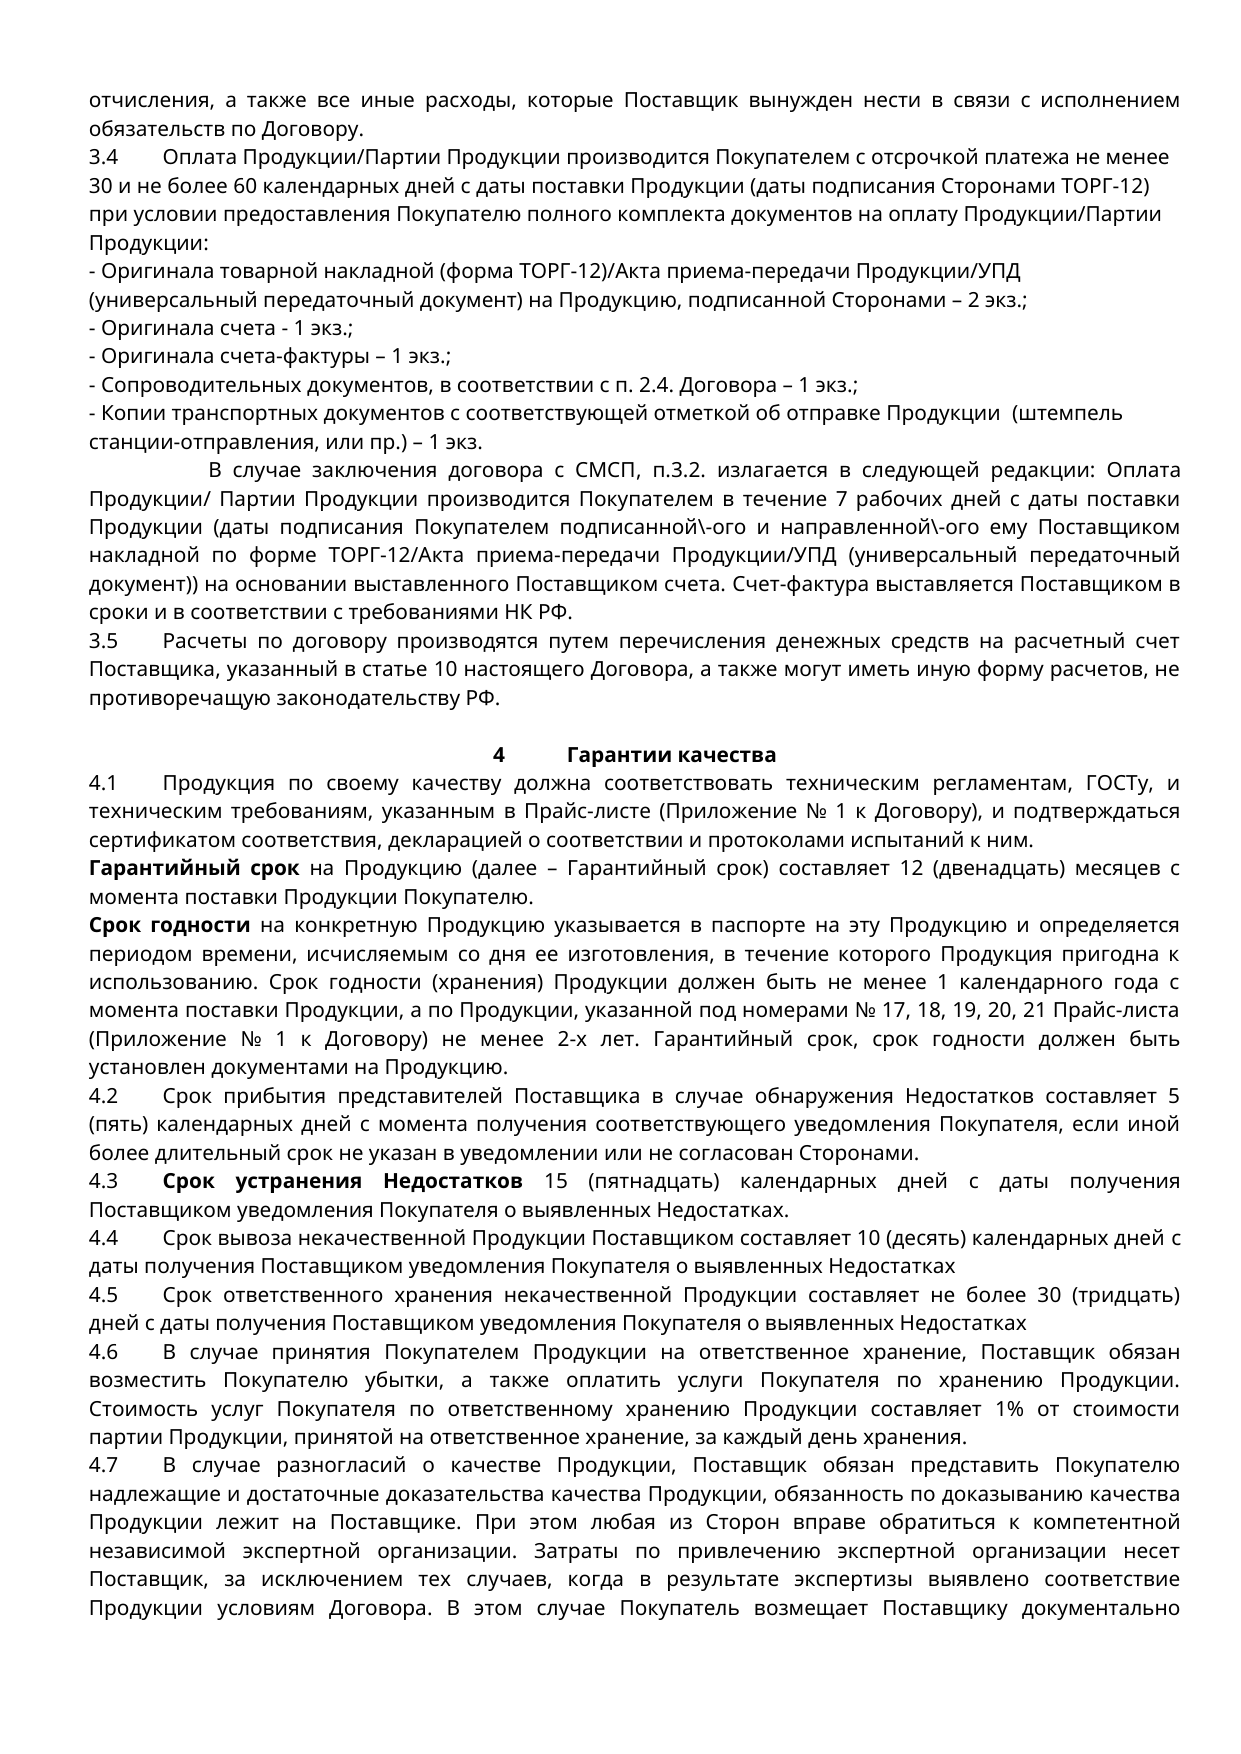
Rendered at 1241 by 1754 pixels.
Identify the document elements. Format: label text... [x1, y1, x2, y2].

text В случае заключения договора с СМСП, п.3.2. излагается в следующей редакции: Оплата Продукции/ Партии Продукции производится Покупателем в течение 7 рабочих дней с даты поставки Продукции (даты подписания Покупателем подписанной\-ого и направленной\-ого ему Поставщиком накладной по форме ТОРГ-12/Акта приема-передачи Продукции/УПД (универсальный передаточный документ)) на основании выставленного Поставщиком счета. Счет-фактура выставляется Поставщиком в сроки и в соответствии с требованиями НК РФ. [89, 455, 1181, 626]
list Гарантии качества [89, 740, 1181, 768]
list Срок прибытия представителей Поставщика в случае обнаружения Недостатков составляет 5 (пять) календарных дней с момента получения соответствующего уведомления Покупателя, если иной более длительный срок не указан в уведомлении или не согласован Сторонами. [89, 1081, 1181, 1166]
list Срок вывоза некачественной Продукции Поставщиком составляет 10 (десять) календарных дней с даты получения Поставщиком уведомления Покупателя о выявленных Недостатках [89, 1223, 1181, 1280]
list Продукция по своему качеству должна соответствовать техническим регламентам, ГОСТу, и техническим требованиям, указанным в Прайс-листе (Приложение № 1 к Договору), и подтверждаться сертификатом соответствия, декларацией о соответствии и протоколами испытаний к ним. [89, 768, 1181, 853]
list Расчеты по договору производятся путем перечисления денежных средств на расчетный счет Поставщика, указанный в статье 10 настоящего Договора, а также могут иметь иную форму расчетов, не противоречащую законодательству РФ. [89, 626, 1181, 711]
text Срок годности на конкретную Продукцию указывается в паспорте на эту Продукцию и определяется периодом времени, исчисляемым со дня ее изготовления, в течение которого Продукция пригодна к использованию. Срок годности (хранения) Продукции должен быть не менее 1 календарного года с момента поставки Продукции, а по Продукции, указанной под номерами № 17, 18, 19, 20, 21 Прайс-листа (Приложение № 1 к Договору) не менее 2-х лет. Гарантийный срок, срок годности должен быть установлен документами на Продукцию. [89, 910, 1181, 1081]
list Срок ответственного хранения некачественной Продукции составляет не более 30 (тридцать) дней с даты получения Поставщиком уведомления Покупателя о выявленных Недостатках [89, 1280, 1181, 1337]
text Гарантийный срок на Продукцию (далее – Гарантийный срок) составляет 12 (двенадцать) месяцев с момента поставки Продукции Покупателю. [89, 853, 1181, 910]
list Оплата Продукции/Партии Продукции производится Покупателем с отсрочкой платежа не менее 30 и не более 60 календарных дней с даты поставки Продукции (даты подписания Сторонами ТОРГ-12) при условии предоставления Покупателю полного комплекта документов на оплату Продукции/Партии Продукции: - Оригинала товарной накладной (форма ТОРГ-12)/Акта приема-передачи Продукции/УПД (универсальный передаточный документ) на Продукцию, подписанной Сторонами – 2 экз.; - Оригинала счета - 1 экз.; - Оригинала счета-фактуры – 1 экз.; - Сопроводительных документов, в соответствии с п. 2.4. Договора – 1 экз.; - Копии транспортных документов с соответствующей отметкой об отправке Продукции (штемпель станции-отправления, или пр.) – 1 экз. [89, 142, 1181, 455]
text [89, 86, 1181, 142]
list В случае принятия Покупателем Продукции на ответственное хранение, Поставщик обязан возместить Покупателю убытки, а также оплатить услуги Покупателя по хранению Продукции. Стоимость услуг Покупателя по ответственному хранению Продукции составляет 1% от стоимости партии Продукции, принятой на ответственное хранение, за каждый день хранения. [89, 1337, 1181, 1451]
list Срок устранения Недостатков 15 (пятнадцать) календарных дней с даты получения Поставщиком уведомления Покупателя о выявленных Недостатках. [89, 1166, 1181, 1223]
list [89, 1451, 1181, 1621]
